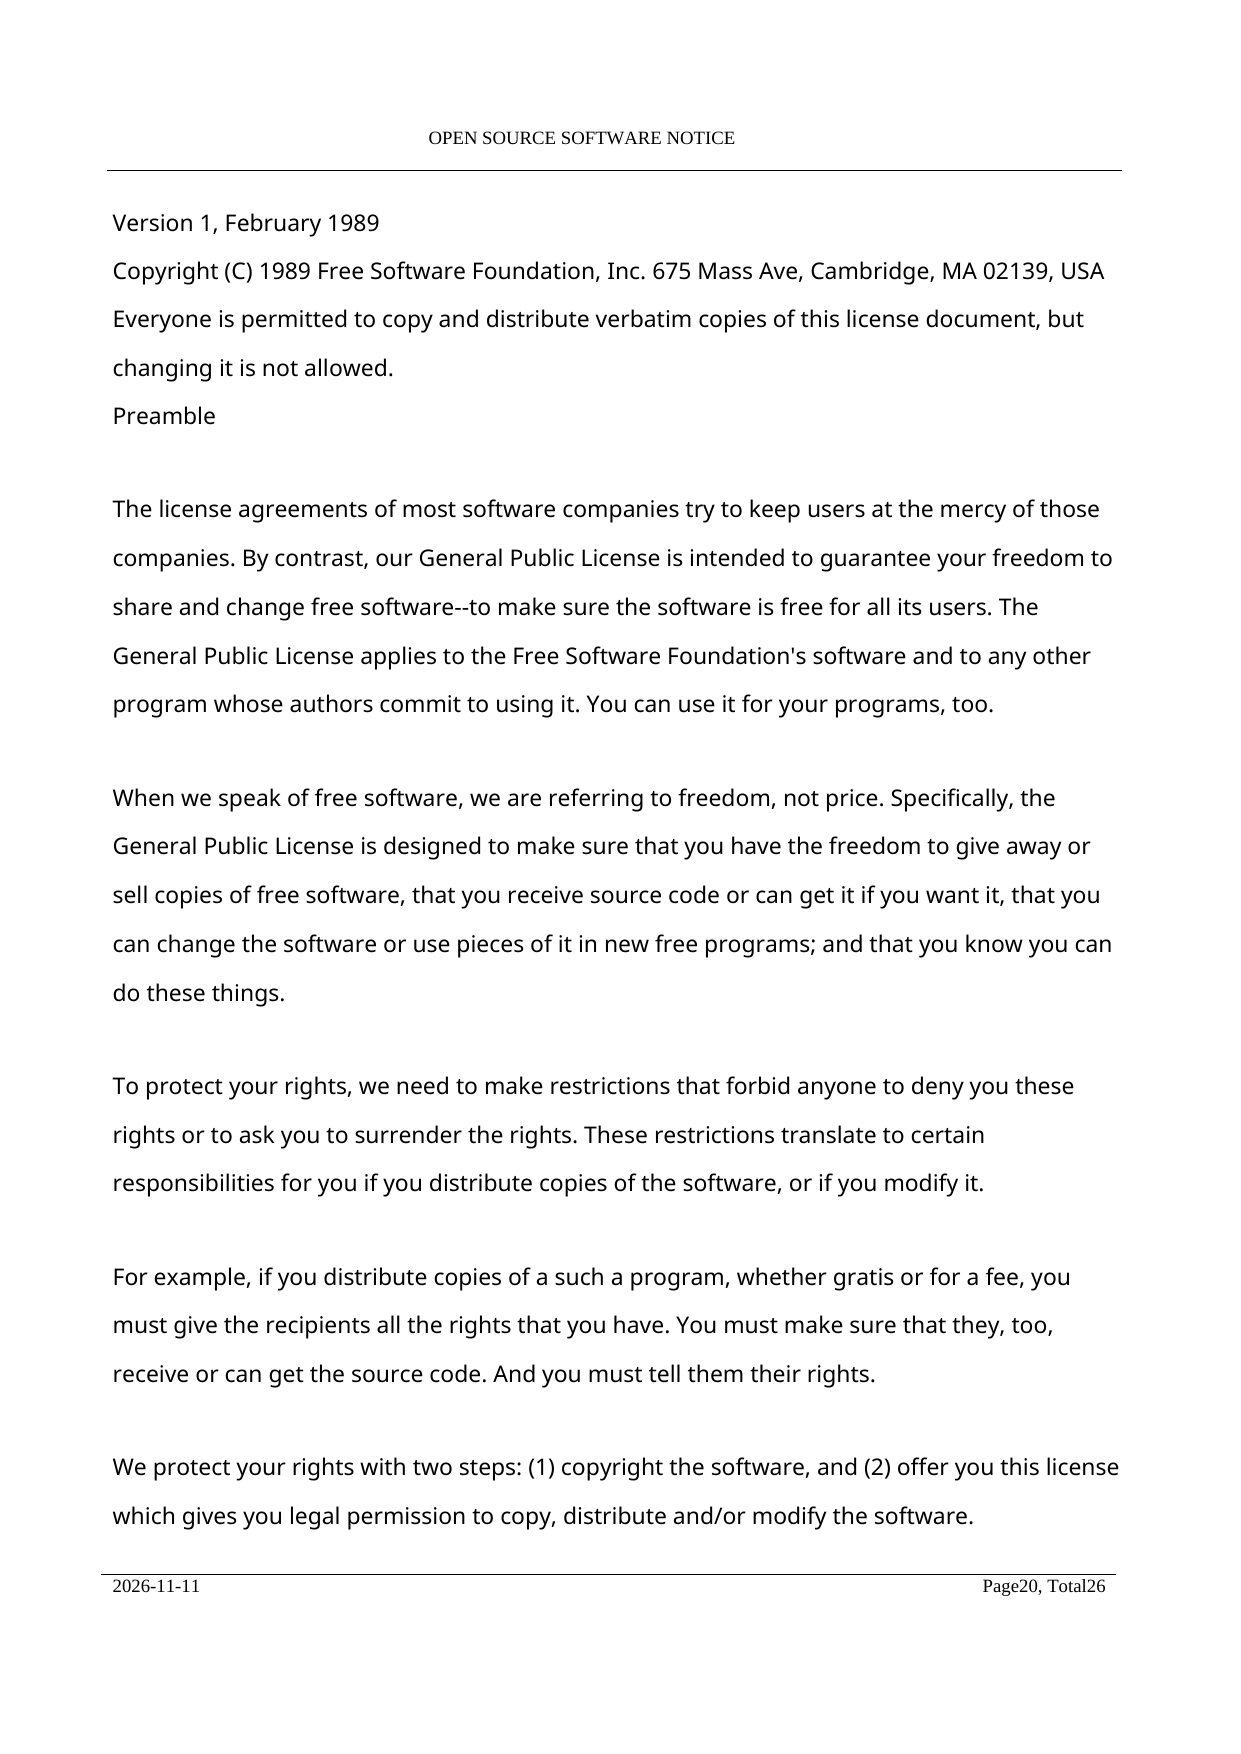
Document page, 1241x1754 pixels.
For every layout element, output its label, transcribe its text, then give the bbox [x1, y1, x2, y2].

text To protect your rights, we need to make restrictions that forbid anyone to deny you these rights or to ask you to surrender the rights. These restrictions translate to certain responsibilities for you if you distribute copies of the software, or if you modify it. [112, 1069, 1128, 1199]
text For example, if you distribute copies of a such a program, whether gratis or for a fee, you must give the recipients all the rights that you have. You must make sure that they, too, receive or can get the source code. And you must tell them their rights. [112, 1260, 1128, 1390]
text Version 1, February 1989 [112, 206, 1128, 239]
text Copyright (C) 1989 Free Software Foundation, Inc. 675 Mass Ave, Cambridge, MA 02139, USA [112, 254, 1128, 287]
text We protect your rights with two steps: (1) copyright the software, and (2) offer you this license which gives you legal permission to copy, distribute and/or modify the software. [112, 1451, 1128, 1532]
text Preamble [112, 399, 1128, 432]
text Everyone is permitted to copy and distribute verbatim copies of this license document, but changing it is not allowed. [112, 303, 1128, 384]
text When we speak of free software, we are referring to freedom, not price. Specifically, the General Public License is designed to make sure that you have the freedom to give away or sell copies of free software, that you receive source code or can get it if you want it, that you can change the software or use pieces of it in new free programs; and that you know you can do these things. [112, 781, 1128, 1008]
text The license agreements of most software companies try to keep users at the mercy of those companies. By contrast, our General Public License is intended to guarantee your freedom to share and change free software--to make sure the software is free for all its users. The General Public License applies to the Free Software Foundation's software and to any other program whose authors commit to using it. You can use it for your programs, too. [112, 493, 1128, 720]
